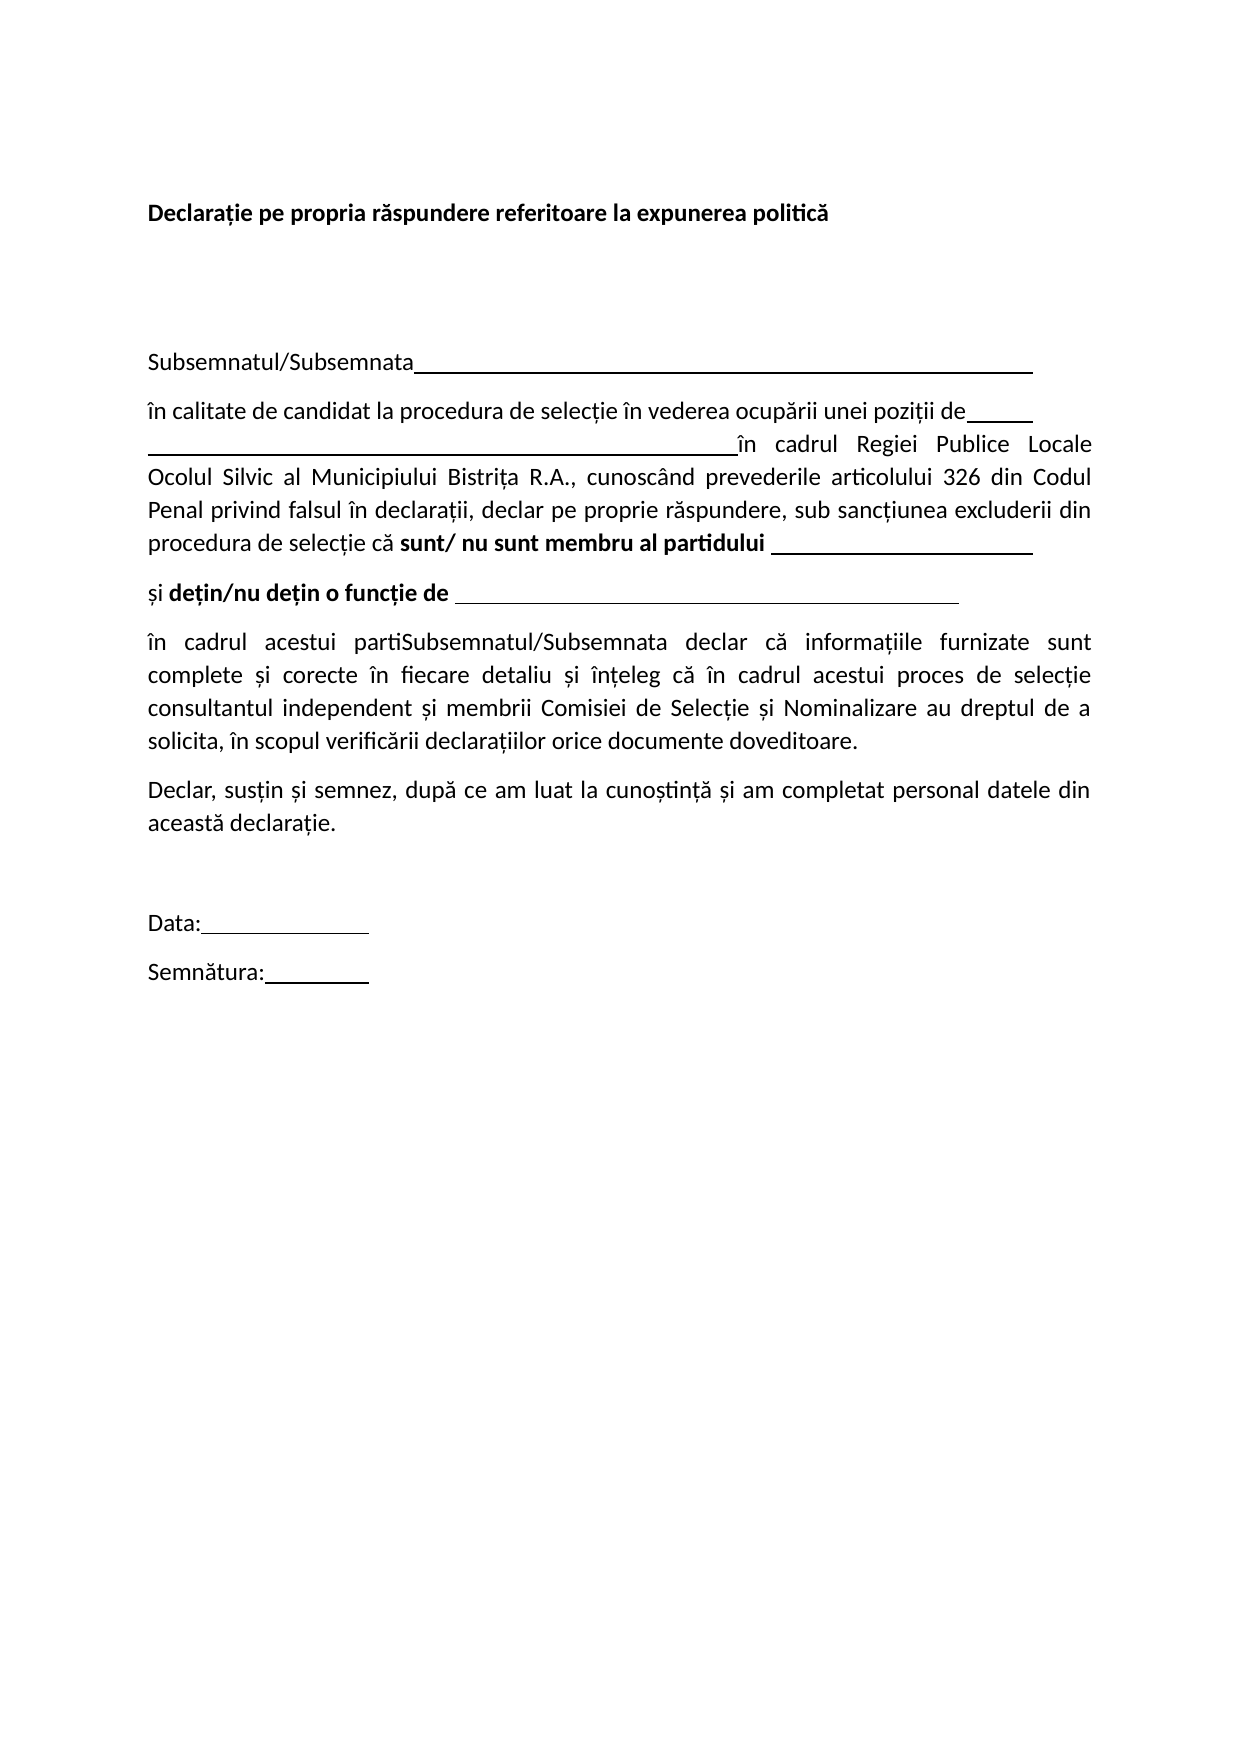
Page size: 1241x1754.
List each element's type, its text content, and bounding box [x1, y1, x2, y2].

text Subsemnatul/Subsemnata [148, 346, 1093, 376]
text și dețin/nu dețin o funcție de [148, 577, 1093, 607]
text Declar, susțin și semnez, după ce am luat la cunoștință și am completat personal datele din această declarație. [148, 775, 1093, 838]
text Declarație pe propria răspundere referitoare la expunerea politică [148, 197, 1093, 228]
text Data: [148, 907, 1093, 937]
text în calitate de candidat la procedura de selecție în vederea ocupării unei poziții de în cadrul Regiei Publice Locale Ocolul Silvic al Municipiului Bistrița R.A., cunoscând prevederile articolului 326 din Codul Penal privind falsul în declarații, declar pe proprie răspundere, sub sancțiunea excluderii din procedura de selecție că sunt/ nu sunt membru al partidului [148, 396, 1093, 558]
text Semnătura: [148, 956, 1093, 987]
text în cadrul acestui partiSubsemnatul/Subsemnata declar că informațiile furnizate sunt complete și corecte în fiecare detaliu și înțeleg că în cadrul acestui proces de selecție consultantul independent și membrii Comisiei de Selecție și Nominalizare au dreptul de a solicita, în scopul verificării declarațiilor orice documente doveditoare. [148, 626, 1093, 756]
